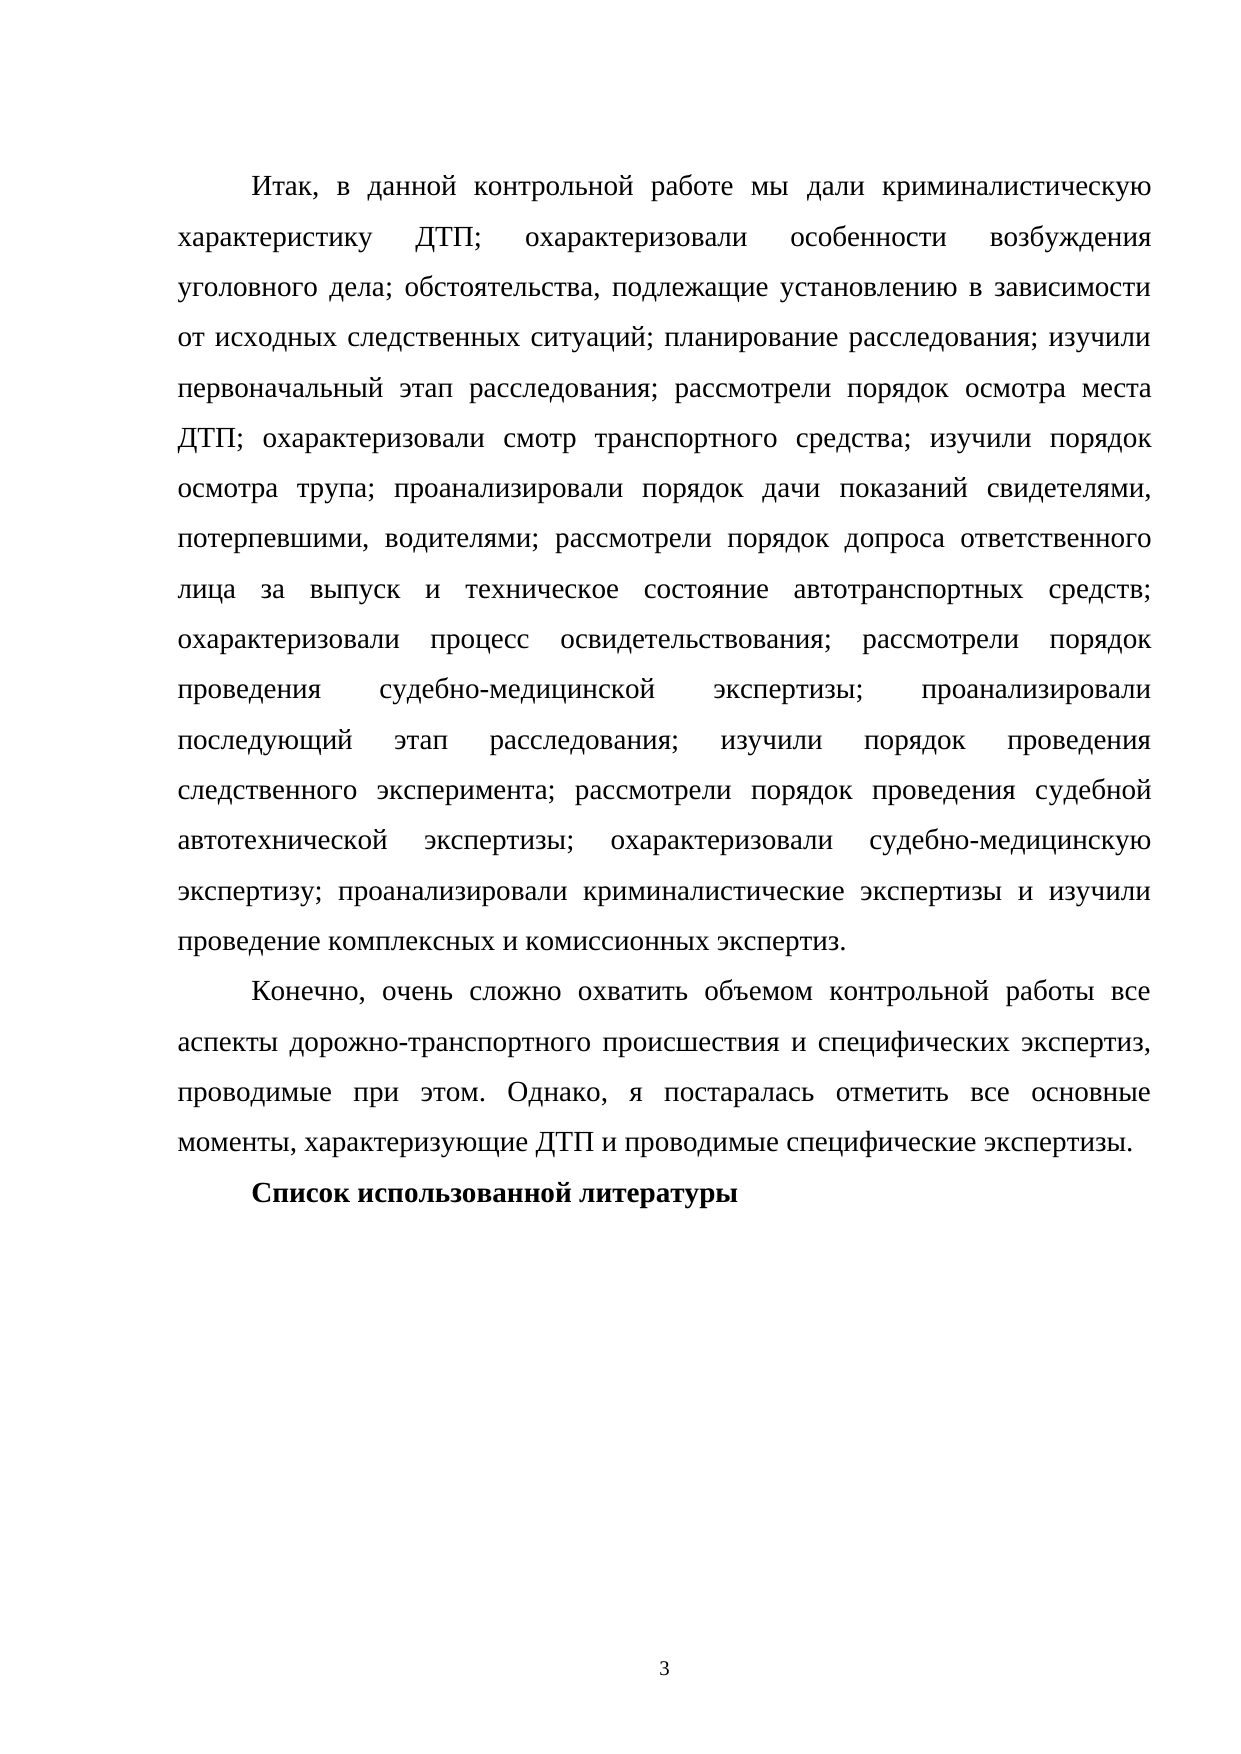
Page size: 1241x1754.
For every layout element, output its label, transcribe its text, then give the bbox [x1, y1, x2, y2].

text Конечно, очень сложно охватить объемом контрольной работы все аспекты дорожно-транспортного происшествия и специфических экспертиз, проводимые при этом. Однако, я постаралась отметить все основные моменты, характеризующие ДТП и проводимые специфические экспертизы. [177, 973, 1152, 1158]
text Итак, в данной контрольной работе мы дали криминалистическую характеристику ДТП; охарактеризовали особенности возбуждения уголовного дела; обстоятельства, подлежащие установлению в зависимости от исходных следственных ситуаций; планирование расследования; изучили первоначальный этап расследования; рассмотрели порядок осмотра места ДТП; охарактеризовали смотр транспортного средства; изучили порядок осмотра трупа; проанализировали порядок дачи показаний свидетелями, потерпевшими, водителями; рассмотрели порядок допроса ответственного лица за выпуск и техническое состояние автотранспортных средств; охарактеризовали процесс освидетельствования; рассмотрели порядок проведения судебно-медицинской экспертизы; проанализировали последующий этап расследования; изучили порядок проведения следственного эксперимента; рассмотрели порядок проведения судебной автотехнической экспертизы; охарактеризовали судебно-медицинскую экспертизу; проанализировали криминалистические экспертизы и изучили проведение комплексных и комиссионных экспертиз. [177, 168, 1152, 957]
text Список использованной литературы [177, 1175, 1152, 1208]
